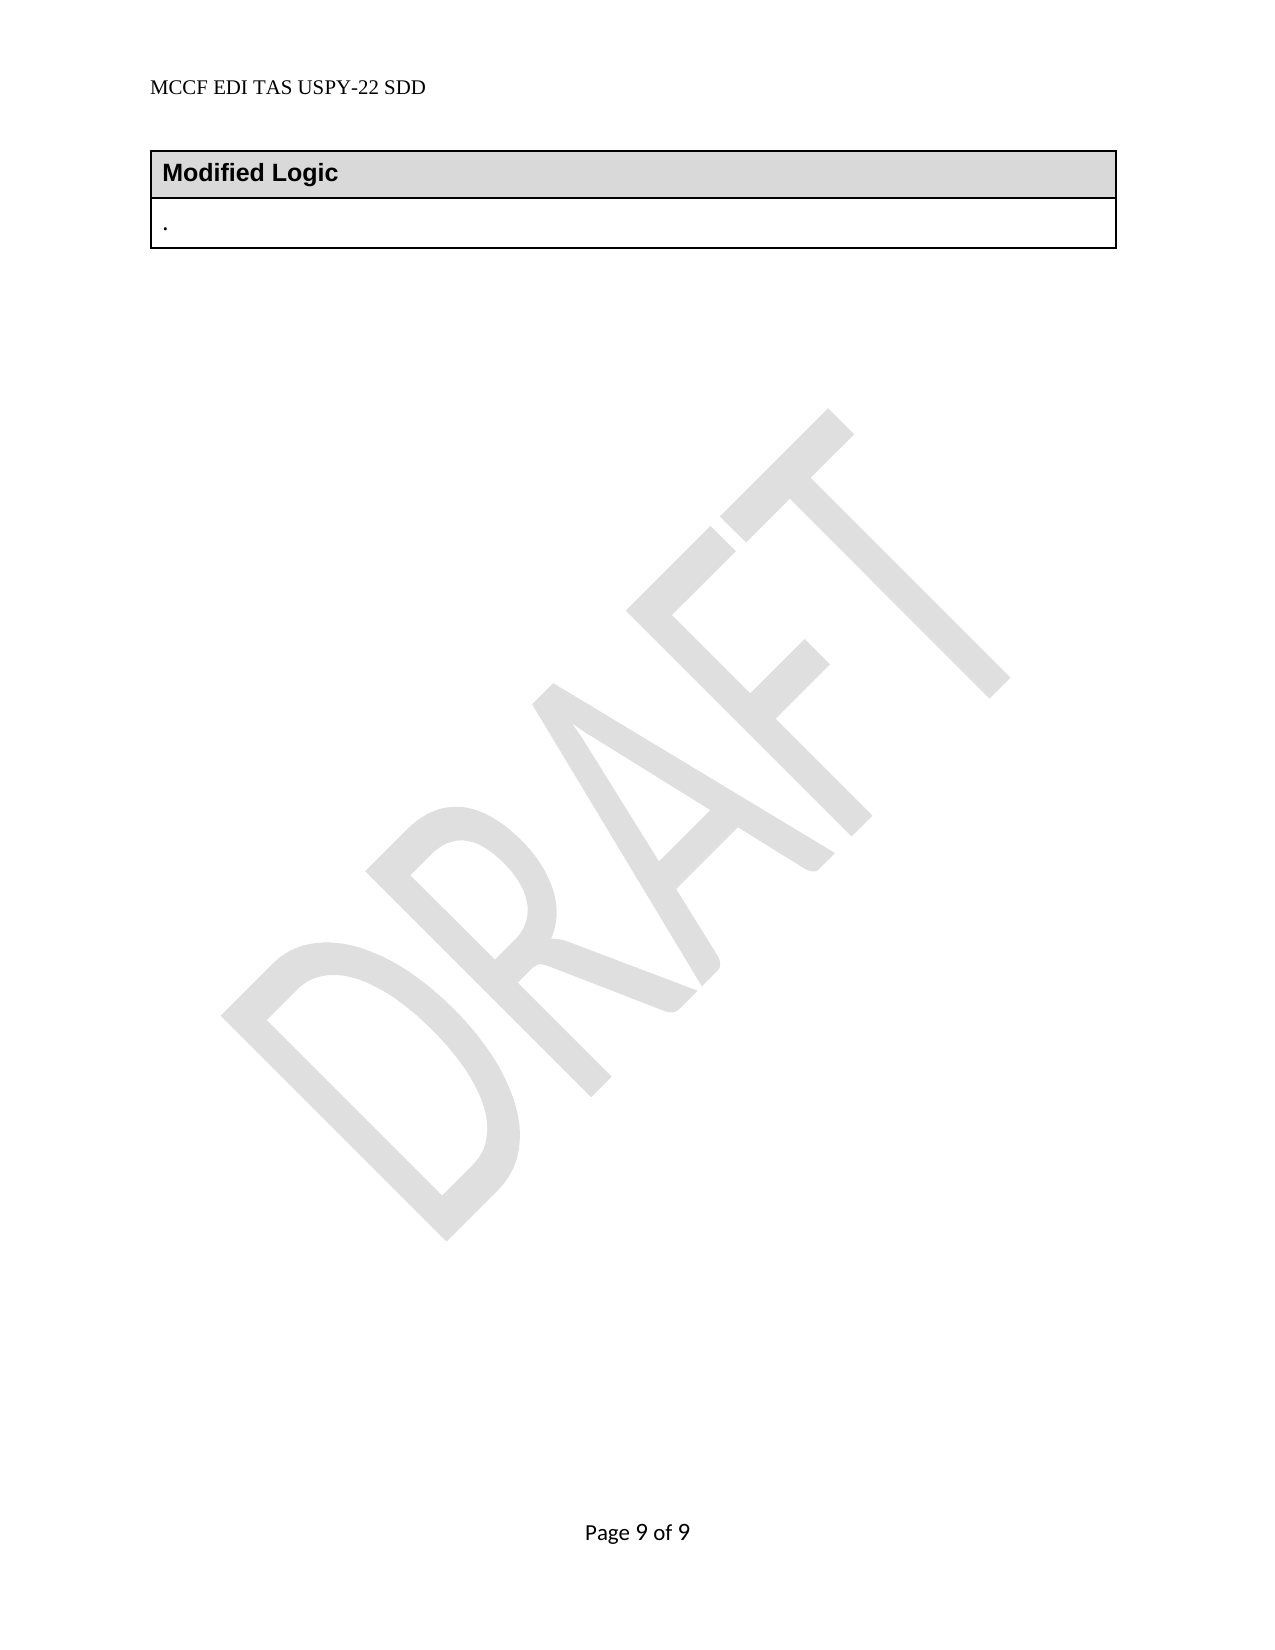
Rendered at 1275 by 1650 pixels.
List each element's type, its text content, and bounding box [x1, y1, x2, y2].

table_header Modified Logic [152, 152, 1115, 197]
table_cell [152, 199, 1115, 247]
